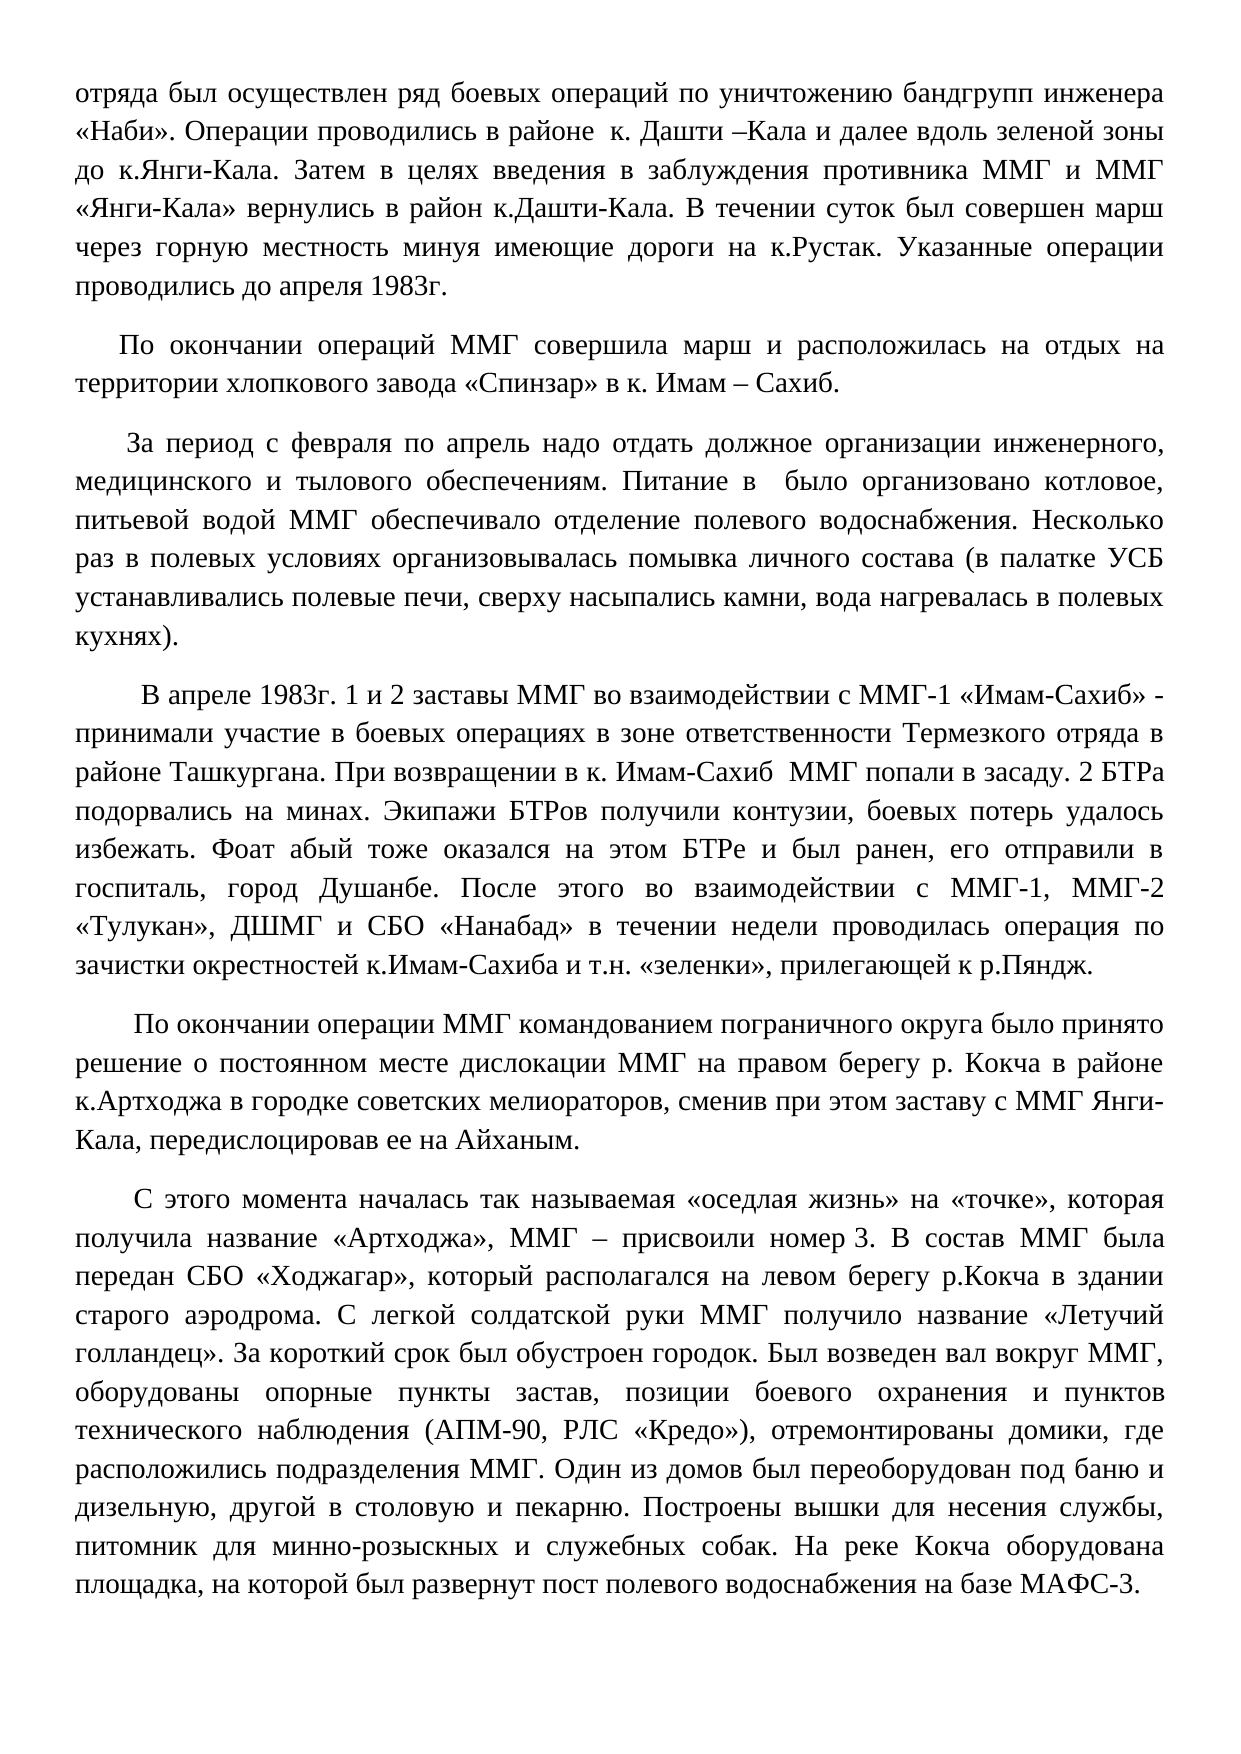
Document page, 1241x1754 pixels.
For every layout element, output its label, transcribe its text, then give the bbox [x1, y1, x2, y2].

text По окончании операции ММГ командованием пограничного округа было принято решение о постоянном месте дислокации ММГ на правом берегу р. Кокча в районе к.Артходжа в городке советских мелиораторов, сменив при этом заставу с ММГ Янги-Кала, передислоцировав ее на Айханым. [75, 1006, 1165, 1155]
text С этого момента началась так называемая «оседлая жизнь» на «точке», которая получила название «Артходжа», ММГ – присвоили номер 3. В состав ММГ была передан СБО «Ходжагар», который располагался на левом берегу р.Кокча в здании старого аэродрома. С легкой солдатской руки ММГ получило название «Летучий голландец». За короткий срок был обустроен городок. Был возведен вал вокруг ММГ, оборудованы опорные пункты застав, позиции боевого охранения и пунктов технического наблюдения (АПМ-90, РЛС «Кредо»), отремонтированы домики, где расположились подразделения ММГ. Один из домов был переоборудован под баню и дизельную, другой в столовую и пекарню. Построены вышки для несения службы, питомник для минно-розыскных и служебных собак. На реке Кокча оборудована площадка, на которой был развернут пост полевого водоснабжения на базе МАФС-3. [75, 1181, 1165, 1600]
text За период с февраля по апрель надо отдать должное организации инженерного, медицинского и тылового обеспечениям. Питание в было организовано котловое, питьевой водой ММГ обеспечивало отделение полевого водоснабжения. Несколько раз в полевых условиях организовывалась помывка личного состава (в палатке УСБ устанавливались полевые печи, сверху насыпались камни, вода нагревалась в полевых кухнях). [75, 425, 1165, 651]
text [75, 75, 1165, 301]
text В апреле 1983г. 1 и 2 заставы ММГ во взаимодействии с ММГ-1 «Имам-Сахиб» - принимали участие в боевых операциях в зоне ответственности Термезкого отряда в районе Ташкургана. При возвращении в к. Имам-Сахиб ММГ попали в засаду. 2 БТРа подорвались на минах. Экипажи БТРов получили контузии, боевых потерь удалось избежать. Фоат абый тоже оказался на этом БТРе и был ранен, его отправили в госпиталь, город Душанбе. После этого во взаимодействии с ММГ-1, ММГ-2 «Тулукан», ДШМГ и СБО «Нанабад» в течении недели проводилась операция по зачистки окрестностей к.Имам-Сахиба и т.н. «зеленки», прилегающей к р.Пяндж. [75, 677, 1165, 980]
text По окончании операций ММГ совершила марш и расположилась на отдых на территории хлопкового завода «Спинзар» в к. Имам – Сахиб. [75, 327, 1165, 399]
